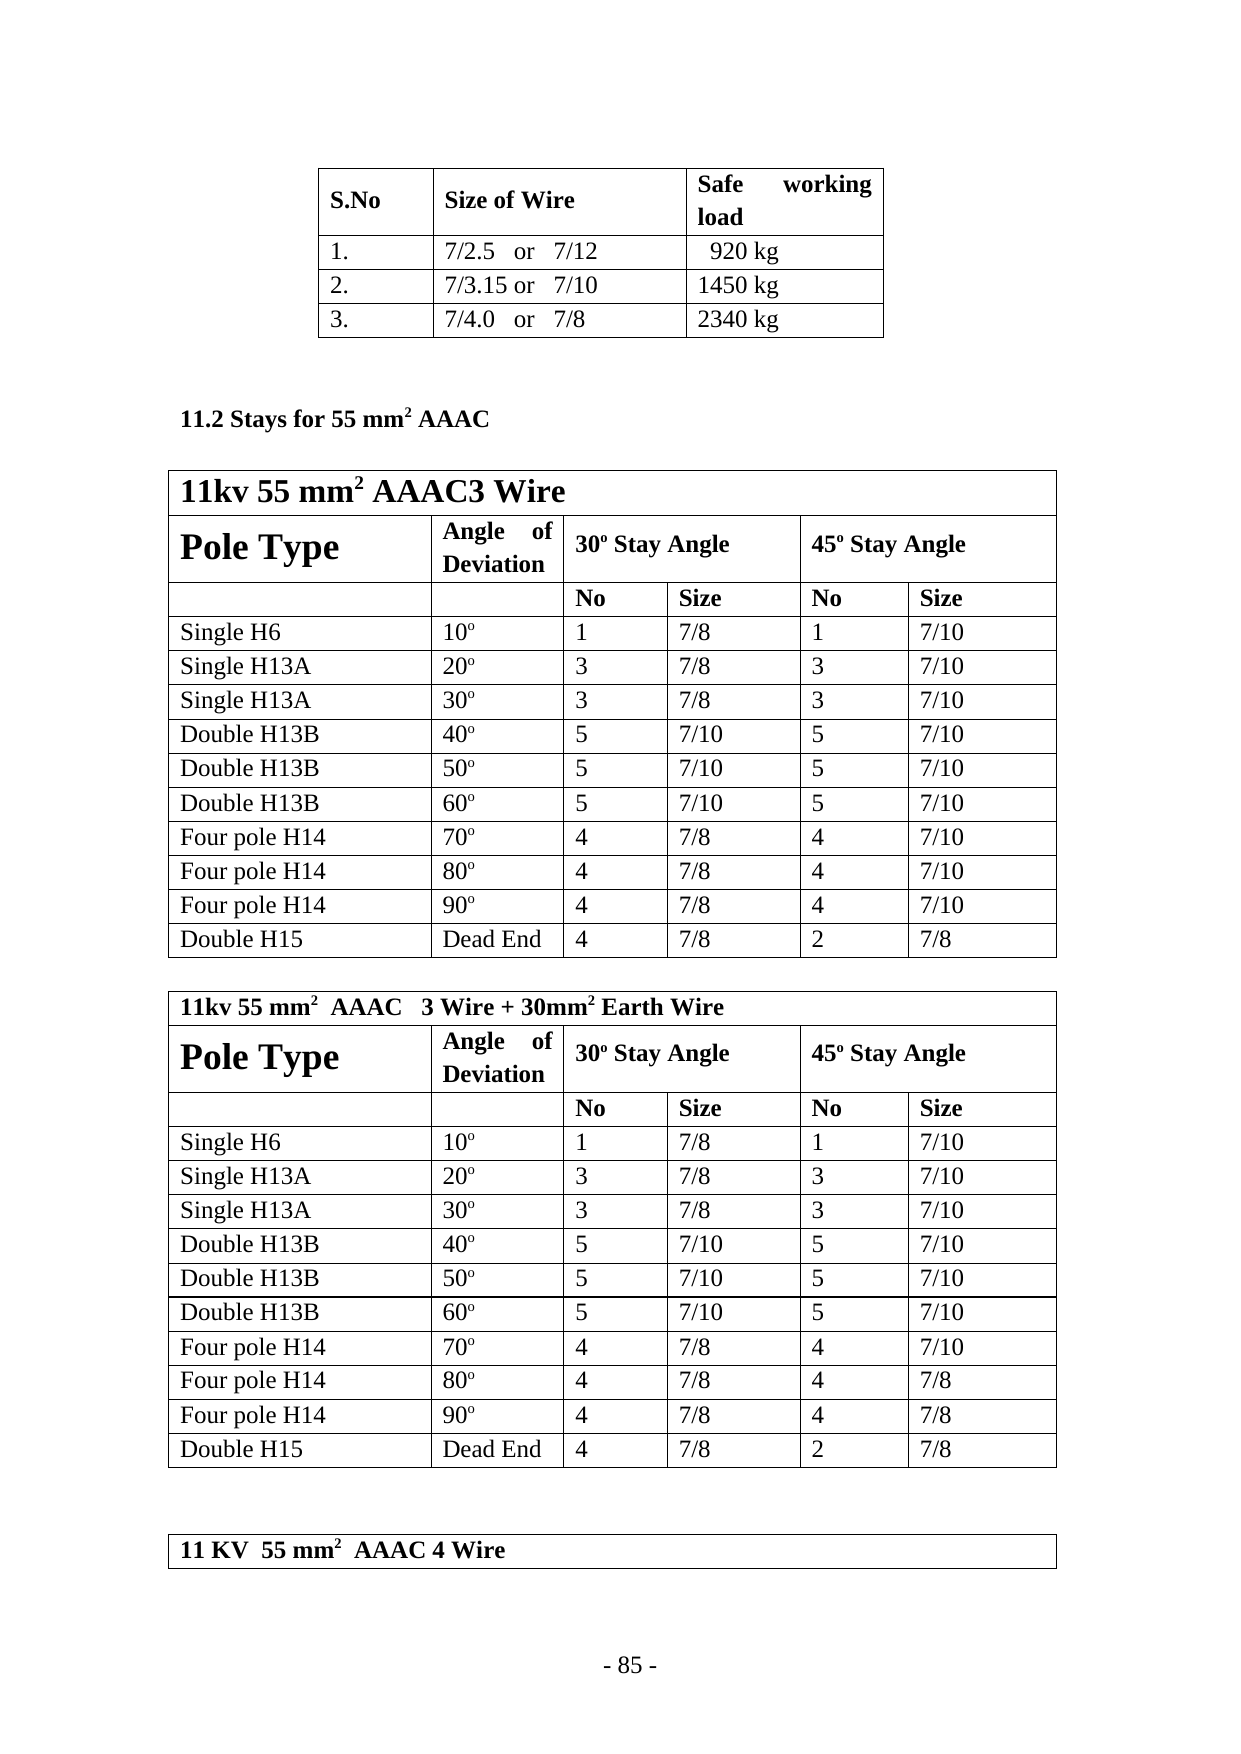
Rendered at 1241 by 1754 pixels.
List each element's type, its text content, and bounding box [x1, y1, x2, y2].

table_cell 7/8 [668, 1332, 800, 1364]
table_cell Single H13A [169, 651, 431, 684]
table_cell Single H13A [169, 1161, 431, 1194]
table_cell 2 [801, 1434, 908, 1467]
table_cell Double H13B [169, 1298, 431, 1331]
table_cell 7/10 [909, 1298, 1056, 1331]
table_cell 90o [432, 890, 563, 923]
table_cell 7/8 [668, 822, 800, 855]
table_cell 5 [564, 754, 667, 787]
table_cell Size [668, 1093, 800, 1126]
table_header 11 KV 55 mm2 AAAC 4 Wire [169, 1535, 1056, 1568]
table_cell 920 kg [687, 236, 883, 269]
table_header Size of Wire [434, 169, 686, 235]
table_cell 4 [564, 856, 667, 889]
table_cell 90o [432, 1400, 563, 1433]
table_cell Double H13B [169, 1229, 431, 1262]
table_cell 5 [564, 1229, 667, 1262]
table_cell Double H13B [169, 720, 431, 752]
table_cell Single H13A [169, 1195, 431, 1228]
table_cell 45o Stay Angle [801, 516, 1056, 582]
table_cell 4 [801, 856, 908, 889]
table_cell 7/8 [668, 1195, 800, 1228]
table_cell 5 [801, 1298, 908, 1331]
table_cell No [564, 583, 667, 616]
table_cell Double H15 [169, 924, 431, 957]
table_cell 7/10 [909, 685, 1056, 718]
table_cell 3 [801, 1195, 908, 1228]
table_cell 7/10 [909, 1127, 1056, 1160]
table_cell 5 [801, 1264, 908, 1296]
table_cell Size [909, 1093, 1056, 1126]
table_cell Four pole H14 [169, 1400, 431, 1433]
table_cell 7/8 [668, 924, 800, 957]
table_cell [432, 583, 563, 616]
table_cell Double H13B [169, 754, 431, 787]
table_cell 30o [432, 685, 563, 718]
table_cell 1 [801, 1127, 908, 1160]
table_cell 40o [432, 1229, 563, 1262]
table_cell 7/10 [909, 720, 1056, 752]
table_cell 80o [432, 1366, 563, 1399]
table_cell 70o [432, 1332, 563, 1364]
table_cell 80o [432, 856, 563, 889]
table_cell 5 [801, 754, 908, 787]
table_cell 10o [432, 617, 563, 650]
table_cell Four pole H14 [169, 822, 431, 855]
table_cell Double H13B [169, 1264, 431, 1296]
table_cell Single H13A [169, 685, 431, 718]
table_cell 3 [564, 651, 667, 684]
table_cell 7/10 [909, 890, 1056, 923]
table_cell 5 [801, 1229, 908, 1262]
table_cell 1450 kg [687, 270, 883, 303]
table_cell 7/8 [668, 1366, 800, 1399]
table_cell Pole Type [169, 1026, 431, 1092]
table_cell 2340 kg [687, 304, 883, 337]
table_cell 5 [801, 788, 908, 821]
table_cell 1. [319, 236, 433, 269]
table_cell 3 [801, 685, 908, 718]
table_cell 4 [564, 1366, 667, 1399]
table_cell 7/10 [909, 651, 1056, 684]
table_cell 5 [801, 720, 908, 752]
table_cell 1 [801, 617, 908, 650]
table_cell 2. [319, 270, 433, 303]
table_cell 60o [432, 788, 563, 821]
table_cell 7/8 [668, 651, 800, 684]
table_cell [169, 583, 431, 616]
table_cell 4 [564, 890, 667, 923]
table_cell 3 [801, 1161, 908, 1194]
table_cell 7/10 [909, 1332, 1056, 1364]
table_cell 7/10 [668, 1298, 800, 1331]
table_cell Angle of Deviation [432, 516, 563, 582]
table_cell 7/8 [668, 1127, 800, 1160]
table_cell 7/8 [668, 1161, 800, 1194]
table_header Safe working load [687, 169, 883, 235]
table_cell Four pole H14 [169, 1332, 431, 1364]
table_header 11kv 55 mm2 AAAC3 Wire [169, 471, 1056, 515]
table_cell No [801, 583, 908, 616]
table_cell 45o Stay Angle [801, 1026, 1056, 1092]
table_cell 30o [432, 1195, 563, 1228]
table_cell 7/10 [909, 1161, 1056, 1194]
table_cell 7/8 [668, 1434, 800, 1467]
table_cell 7/10 [668, 788, 800, 821]
table_cell 4 [564, 1332, 667, 1364]
table_cell Dead End [432, 1434, 563, 1467]
table_cell [432, 1093, 563, 1126]
table_cell 4 [801, 822, 908, 855]
table_cell 50o [432, 754, 563, 787]
table_cell 20o [432, 1161, 563, 1194]
table_cell 4 [801, 1400, 908, 1433]
table_cell 4 [564, 822, 667, 855]
table_cell 5 [564, 1264, 667, 1296]
table_cell Single H6 [169, 1127, 431, 1160]
table_cell 7/8 [668, 890, 800, 923]
table_cell 4 [564, 1434, 667, 1467]
table_cell [169, 1093, 431, 1126]
table_cell Pole Type [169, 516, 431, 582]
table_cell 3 [801, 651, 908, 684]
table_cell 7/10 [909, 856, 1056, 889]
table_cell 7/4.0 or 7/8 [434, 304, 686, 337]
table_cell 7/3.15 or 7/10 [434, 270, 686, 303]
table_cell 7/8 [668, 685, 800, 718]
table_cell Double H15 [169, 1434, 431, 1467]
table_cell 20o [432, 651, 563, 684]
table_cell 7/10 [909, 617, 1056, 650]
table_cell 60o [432, 1298, 563, 1331]
table_cell 7/10 [668, 1229, 800, 1262]
table_cell 3 [564, 1161, 667, 1194]
table_cell 7/8 [909, 1400, 1056, 1433]
table_cell 1 [564, 617, 667, 650]
table_cell Angle of Deviation [432, 1026, 563, 1092]
table_cell 4 [801, 1332, 908, 1364]
table_cell 7/10 [909, 1229, 1056, 1262]
table_cell 4 [564, 1400, 667, 1433]
table_cell 7/10 [909, 822, 1056, 855]
table_cell 10o [432, 1127, 563, 1160]
table_cell 7/2.5 or 7/12 [434, 236, 686, 269]
table_cell No [564, 1093, 667, 1126]
text 11.2 Stays for 55 mm2 AAAC [180, 404, 1115, 433]
table_cell 40o [432, 720, 563, 752]
table_cell 7/10 [909, 788, 1056, 821]
table_cell 2 [801, 924, 908, 957]
table_cell Four pole H14 [169, 1366, 431, 1399]
table_cell 5 [564, 720, 667, 752]
table_cell 5 [564, 788, 667, 821]
table_cell 3. [319, 304, 433, 337]
table_header S.No [319, 169, 433, 235]
table_cell 3 [564, 1195, 667, 1228]
table_cell Four pole H14 [169, 856, 431, 889]
table_cell Single H6 [169, 617, 431, 650]
table_header 11kv 55 mm2 AAAC 3 Wire + 30mm2 Earth Wire [169, 992, 1056, 1025]
table_cell 7/10 [909, 1264, 1056, 1296]
table_cell 7/8 [909, 1366, 1056, 1399]
table_cell 7/10 [668, 1264, 800, 1296]
table_cell 70o [432, 822, 563, 855]
table_cell 7/10 [909, 1195, 1056, 1228]
table_cell 50o [432, 1264, 563, 1296]
table_cell 4 [564, 924, 667, 957]
table_cell 30o Stay Angle [564, 516, 800, 582]
table_cell Four pole H14 [169, 890, 431, 923]
table_cell No [801, 1093, 908, 1126]
table_cell 7/10 [909, 754, 1056, 787]
table_cell 1 [564, 1127, 667, 1160]
table_cell 5 [564, 1298, 667, 1331]
table_cell 7/8 [909, 1434, 1056, 1467]
table_cell 7/8 [668, 617, 800, 650]
table_cell 7/8 [909, 924, 1056, 957]
table_cell 7/8 [668, 1400, 800, 1433]
table_cell Dead End [432, 924, 563, 957]
table_cell 7/8 [668, 856, 800, 889]
table_cell Size [909, 583, 1056, 616]
table_cell Size [668, 583, 800, 616]
table_cell 4 [801, 1366, 908, 1399]
table_cell 4 [801, 890, 908, 923]
table_cell 30o Stay Angle [564, 1026, 800, 1092]
table_cell Double H13B [169, 788, 431, 821]
table_cell 7/10 [668, 754, 800, 787]
table_cell 7/10 [668, 720, 800, 752]
table_cell 3 [564, 685, 667, 718]
